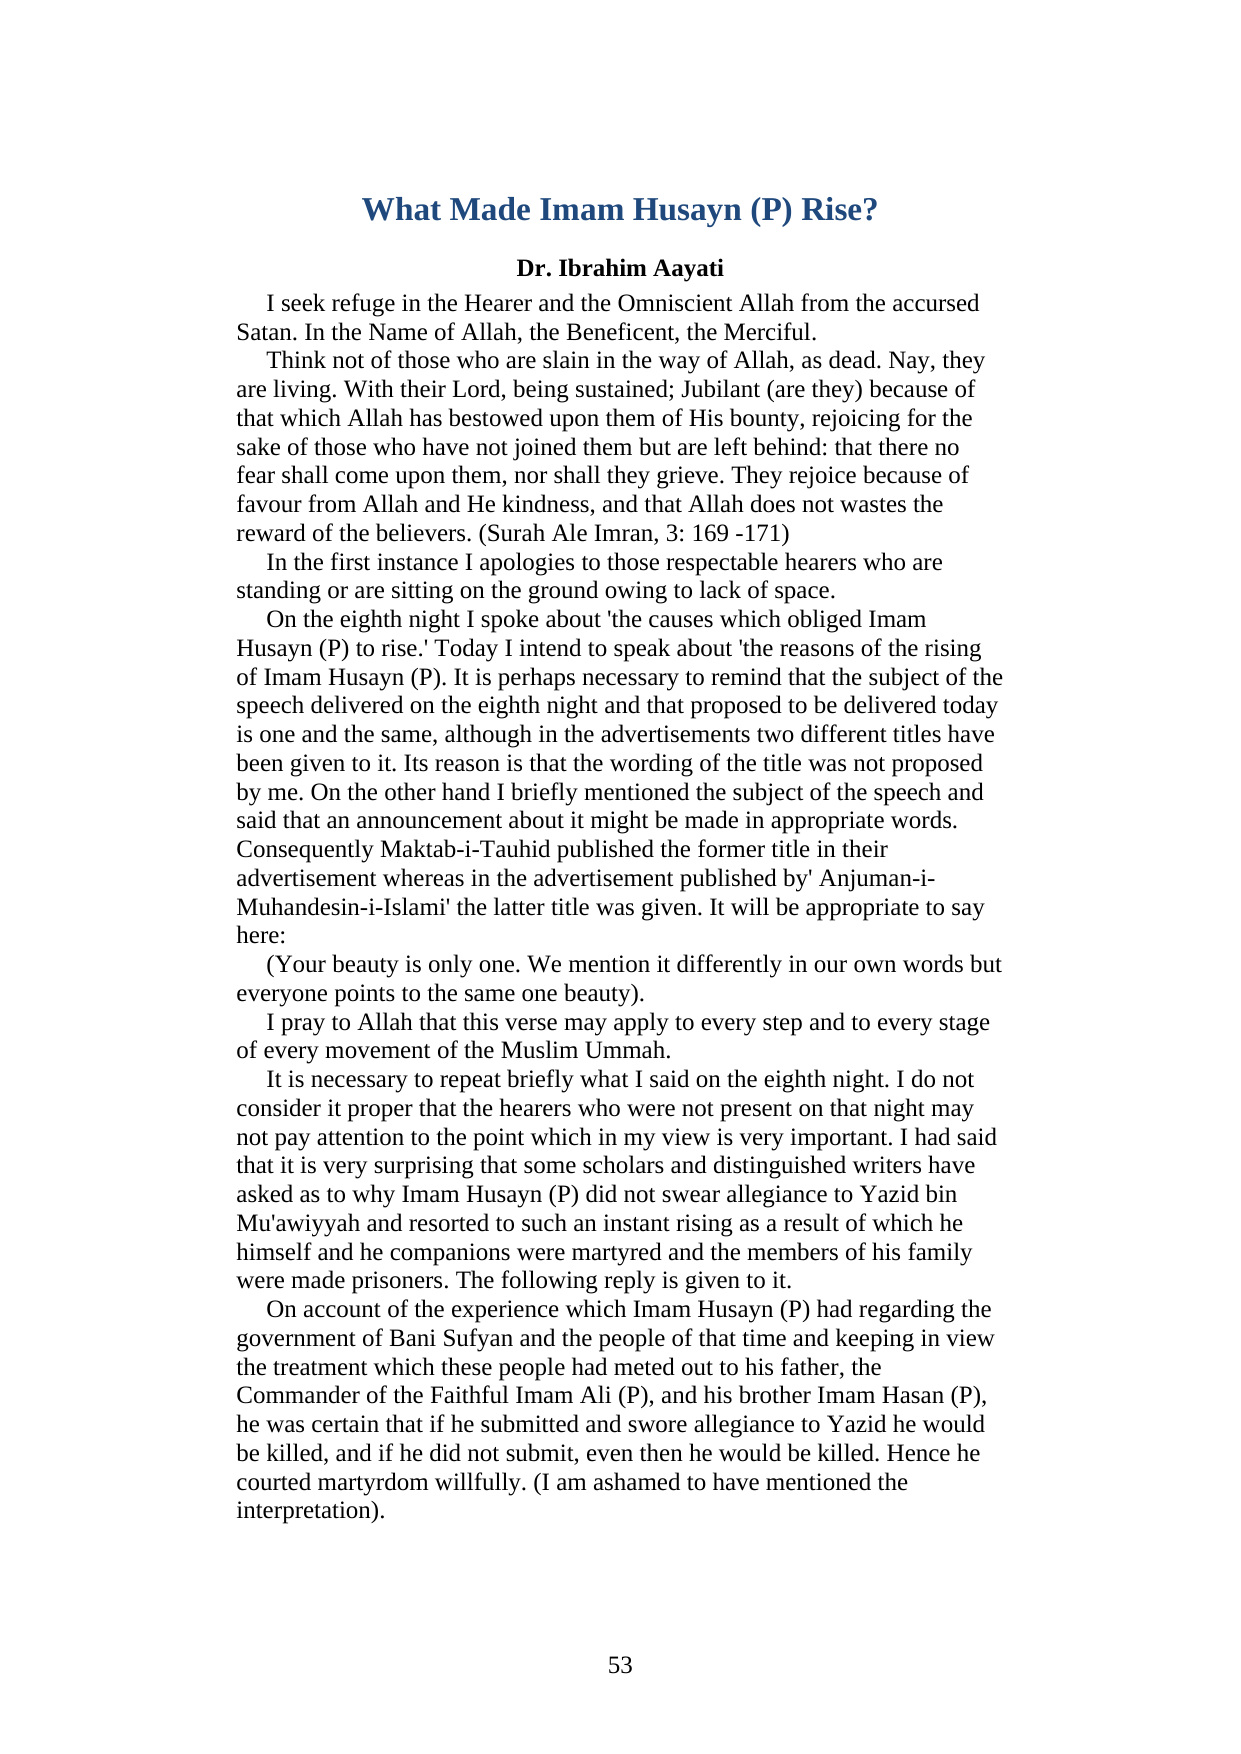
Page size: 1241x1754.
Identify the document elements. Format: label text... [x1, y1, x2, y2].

text In the first instance I apologies to those respectable hearers who are standing or are sitting on the ground owing to lack of space. [236, 547, 1004, 604]
subtitle What Made Imam Husayn (P) Rise? [236, 190, 1004, 228]
text It is necessary to repeat briefly what I said on the eighth night. I do not consider it proper that the hearers who were not present on that night may not pay attention to the point which in my view is very important. I had said that it is very surprising that some scholars and distinguished writers have asked as to why Imam Husayn (P) did not swear allegiance to Yazid bin Mu'awiyyah and resorted to such an instant rising as a result of which he himself and he companions were martyred and the members of his family were made prisoners. The following reply is given to it. [236, 1064, 1004, 1294]
text I seek refuge in the Hearer and the Omniscient Allah from the accursed Satan. In the Name of Allah, the Beneficent, the Merciful. [236, 288, 1004, 346]
text Think not of those who are slain in the way of Allah, as dead. Nay, they are living. With their Lord, being sustained; Jubilant (are they) because of that which Allah has bestowed upon them of His bounty, rejoicing for the sake of those who have not joined them but are left behind: that there no fear shall come upon them, nor shall they grieve. They rejoice because of favour from Allah and He kindness, and that Allah does not wastes the reward of the believers. (Surah Ale Imran, 3: 169 -171) [236, 346, 1004, 547]
text Dr. Ibrahim Aayati [236, 253, 1004, 282]
text On the eighth night I spoke about 'the causes which obliged Imam Husayn (P) to rise.' Today I intend to speak about 'the reasons of the rising of Imam Husayn (P). It is perhaps necessary to remind that the subject of the speech delivered on the eighth night and that proposed to be delivered today is one and the same, although in the advertisements two different titles have been given to it. Its reason is that the wording of the title was not proposed by me. On the other hand I briefly mentioned the subject of the speech and said that an announcement about it might be made in appropriate words. Consequently Maktab-i-Tauhid published the former title in their advertisement whereas in the advertisement published by' Anjuman-i-Muhandesin-i-Islami' the latter title was given. It will be appropriate to say here: [236, 604, 1004, 949]
text I pray to Allah that this verse may apply to every step and to every stage of every movement of the Muslim Ummah. [236, 1007, 1004, 1064]
text (Your beauty is only one. We mention it differently in our own words but everyone points to the same one beauty). [236, 949, 1004, 1007]
text On account of the experience which Imam Husayn (P) had regarding the government of Bani Sufyan and the people of that time and keeping in view the treatment which these people had meted out to his father, the Commander of the Faithful Imam Ali (P), and his brother Imam Hasan (P), he was certain that if he submitted and swore allegiance to Yazid he would be killed, and if he did not submit, even then he would be killed. Hence he courted martyrdom willfully. (I am ashamed to have mentioned the interpretation). [236, 1294, 1004, 1524]
